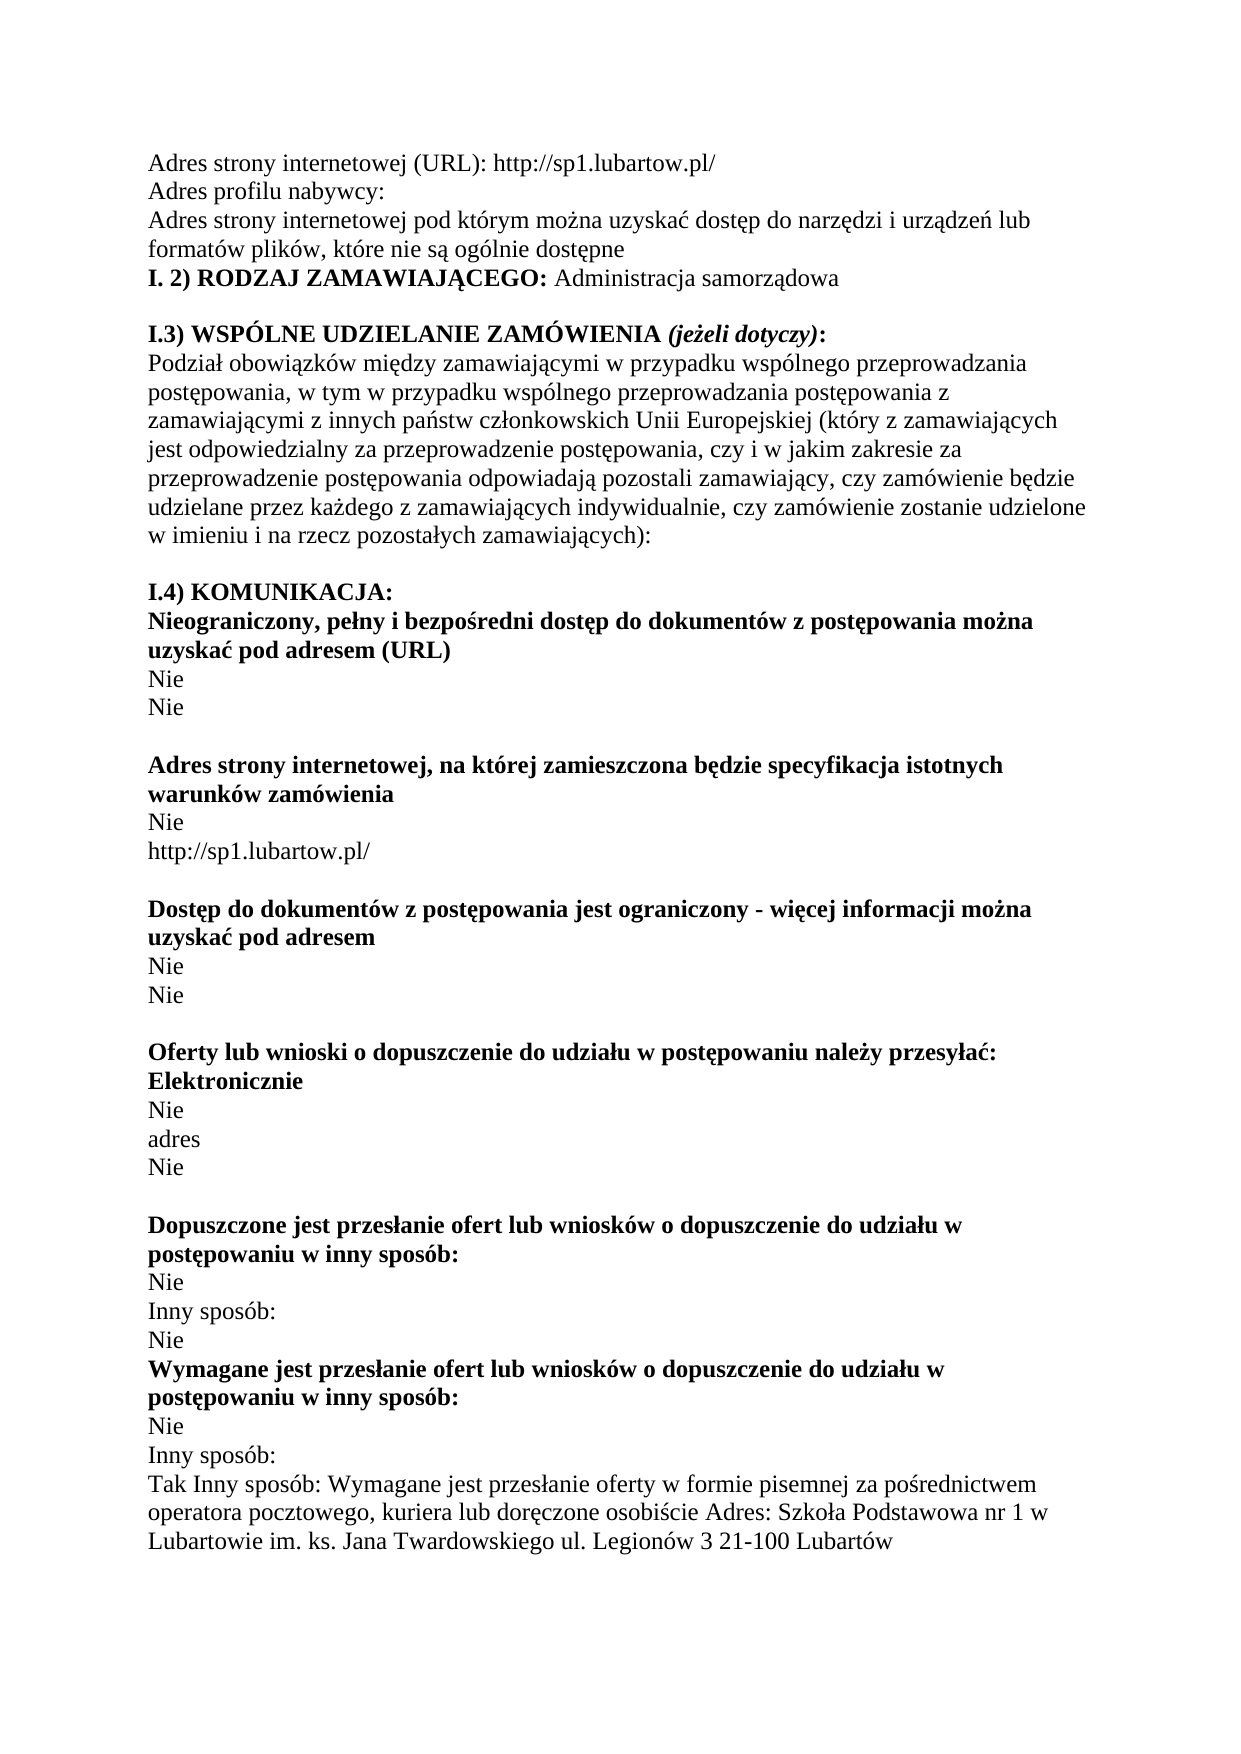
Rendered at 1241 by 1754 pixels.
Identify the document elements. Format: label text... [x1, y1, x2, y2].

text Dostęp do dokumentów z postępowania jest ograniczony - więcej informacji można uzyskać pod adresem [148, 865, 1093, 951]
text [148, 1210, 1093, 1555]
text I. 2) RODZAJ ZAMAWIAJĄCEGO: Administracja samorządowa [148, 263, 1093, 319]
text Podział obowiązków między zamawiającymi w przypadku wspólnego przeprowadzania postępowania, w tym w przypadku wspólnego przeprowadzania postępowania z zamawiającymi z innych państw członkowskich Unii Europejskiej (który z zamawiających jest odpowiedzialny za przeprowadzenie postępowania, czy i w jakim zakresie za przeprowadzenie postępowania odpowiadają pozostali zamawiający, czy zamówienie będzie udzielane przez każdego z zamawiających indywidualnie, czy zamówienie zostanie udzielone w imieniu i na rzecz pozostałych zamawiających): [148, 348, 1093, 577]
text I.3) WSPÓLNE UDZIELANIE ZAMÓWIENIA (jeżeli dotyczy): [148, 319, 1093, 348]
text I.4) KOMUNIKACJA: Nieograniczony, pełny i bezpośredni dostęp do dokumentów z postępowania można uzyskać pod adresem (URL) [148, 577, 1093, 664]
text Nie Nie [148, 664, 1093, 721]
text Oferty lub wnioski o dopuszczenie do udziału w postępowaniu należy przesyłać: Elektronicznie [148, 1009, 1093, 1095]
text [148, 148, 1093, 263]
text Adres strony internetowej, na której zamieszczona będzie specyfikacja istotnych warunków zamówienia [148, 721, 1093, 807]
text Nie adres Nie [148, 1095, 1093, 1181]
text Nie Nie [148, 951, 1093, 1009]
text Nie http://sp1.lubartow.pl/ [148, 807, 1093, 865]
